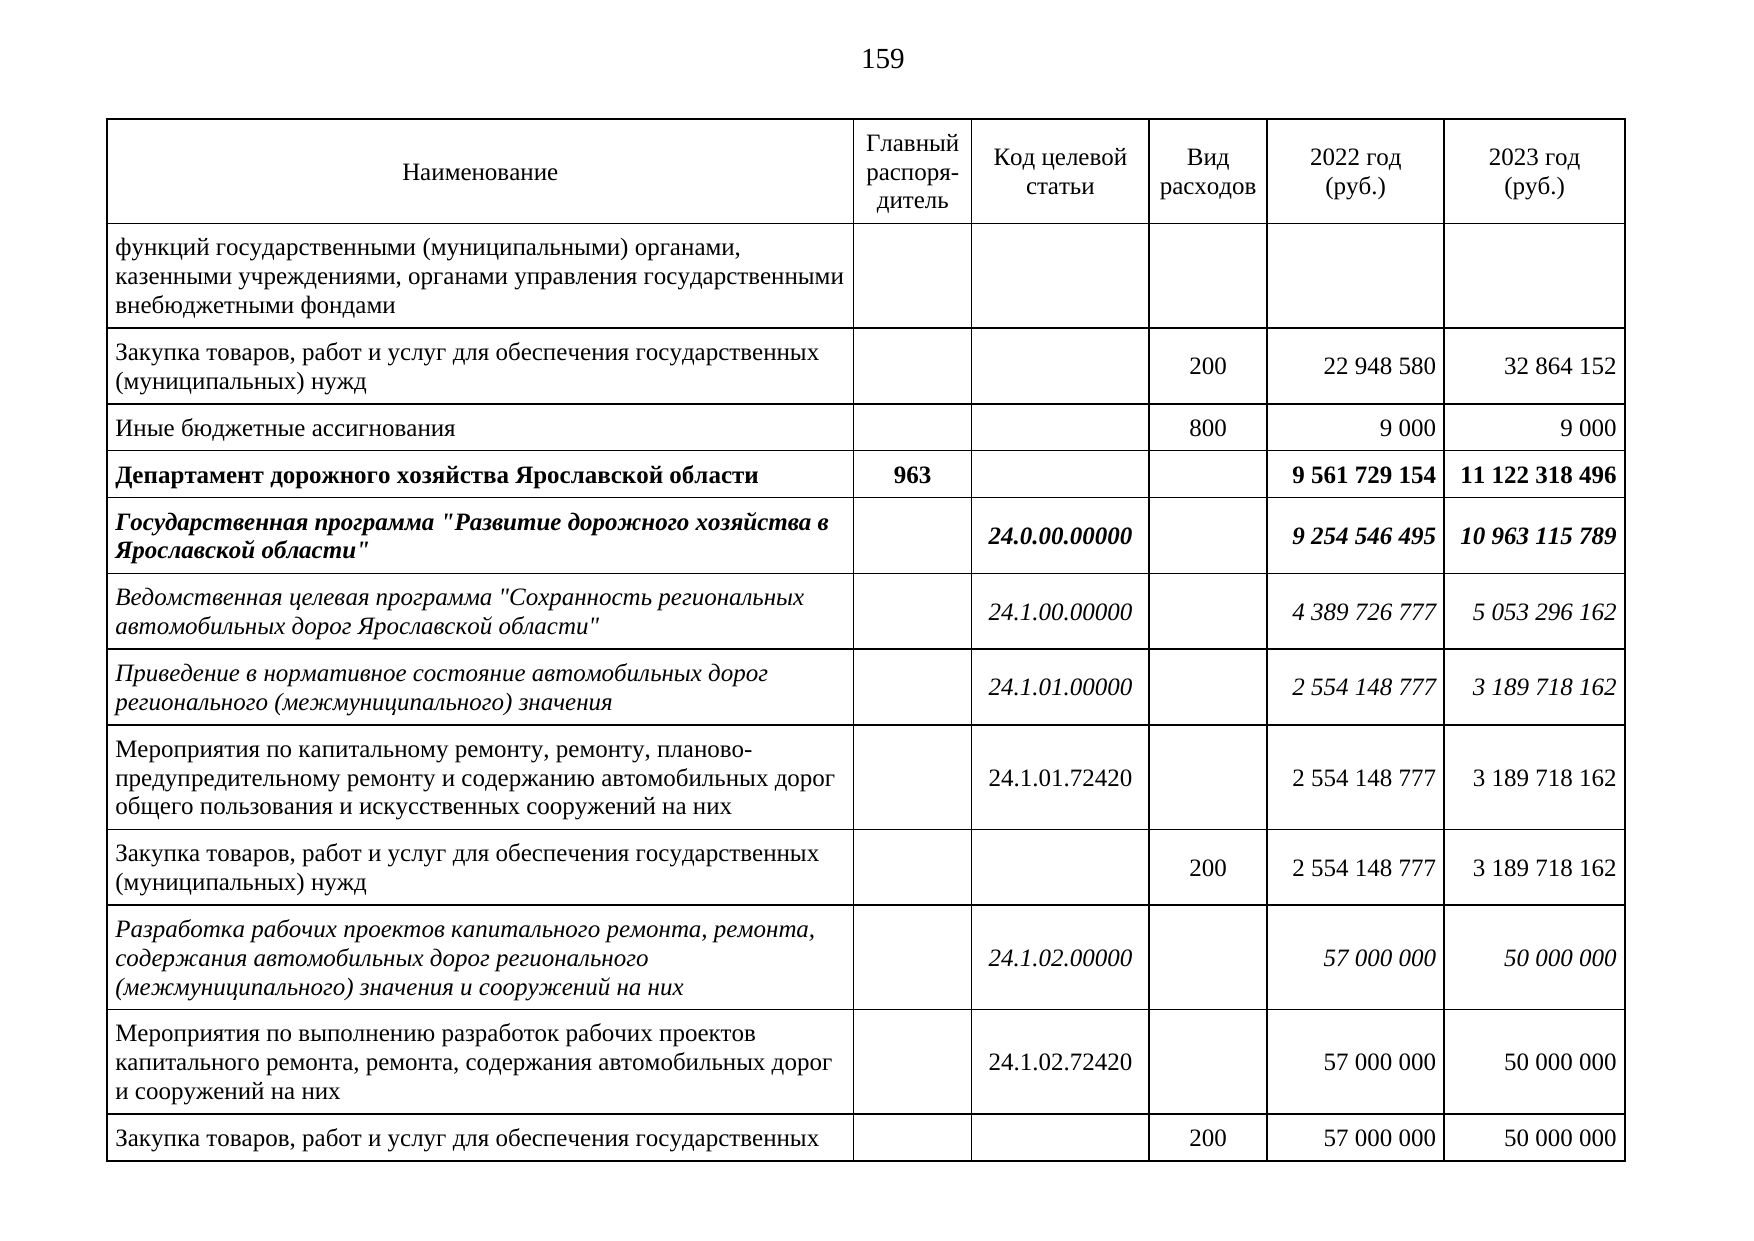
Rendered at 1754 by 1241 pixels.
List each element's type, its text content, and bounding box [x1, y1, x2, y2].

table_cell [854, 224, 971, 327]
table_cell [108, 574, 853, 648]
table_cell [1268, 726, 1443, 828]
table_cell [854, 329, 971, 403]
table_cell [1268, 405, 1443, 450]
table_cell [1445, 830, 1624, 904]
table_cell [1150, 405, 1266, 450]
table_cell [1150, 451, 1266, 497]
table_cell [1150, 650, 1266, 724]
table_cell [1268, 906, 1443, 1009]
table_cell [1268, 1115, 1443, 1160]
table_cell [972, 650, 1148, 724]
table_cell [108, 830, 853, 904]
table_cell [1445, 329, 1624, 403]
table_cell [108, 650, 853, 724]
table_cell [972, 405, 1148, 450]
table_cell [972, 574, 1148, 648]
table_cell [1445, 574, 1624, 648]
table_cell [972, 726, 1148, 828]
table_header Главный распоря-дитель [854, 120, 971, 223]
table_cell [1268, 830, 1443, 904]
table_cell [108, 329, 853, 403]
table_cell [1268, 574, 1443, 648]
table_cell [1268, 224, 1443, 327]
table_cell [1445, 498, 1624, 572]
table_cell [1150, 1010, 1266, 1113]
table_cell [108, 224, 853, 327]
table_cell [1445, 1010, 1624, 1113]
table_header 2023 год (руб.) [1445, 120, 1624, 223]
table_header Вид расходов [1150, 120, 1266, 223]
table_header Наименование [108, 120, 853, 223]
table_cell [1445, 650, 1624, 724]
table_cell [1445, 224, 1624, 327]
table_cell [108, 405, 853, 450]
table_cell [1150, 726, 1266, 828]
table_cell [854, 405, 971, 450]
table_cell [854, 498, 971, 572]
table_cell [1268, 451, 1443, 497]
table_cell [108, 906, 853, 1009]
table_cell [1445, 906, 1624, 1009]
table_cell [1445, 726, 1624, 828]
table_header Код целевой статьи [972, 120, 1148, 223]
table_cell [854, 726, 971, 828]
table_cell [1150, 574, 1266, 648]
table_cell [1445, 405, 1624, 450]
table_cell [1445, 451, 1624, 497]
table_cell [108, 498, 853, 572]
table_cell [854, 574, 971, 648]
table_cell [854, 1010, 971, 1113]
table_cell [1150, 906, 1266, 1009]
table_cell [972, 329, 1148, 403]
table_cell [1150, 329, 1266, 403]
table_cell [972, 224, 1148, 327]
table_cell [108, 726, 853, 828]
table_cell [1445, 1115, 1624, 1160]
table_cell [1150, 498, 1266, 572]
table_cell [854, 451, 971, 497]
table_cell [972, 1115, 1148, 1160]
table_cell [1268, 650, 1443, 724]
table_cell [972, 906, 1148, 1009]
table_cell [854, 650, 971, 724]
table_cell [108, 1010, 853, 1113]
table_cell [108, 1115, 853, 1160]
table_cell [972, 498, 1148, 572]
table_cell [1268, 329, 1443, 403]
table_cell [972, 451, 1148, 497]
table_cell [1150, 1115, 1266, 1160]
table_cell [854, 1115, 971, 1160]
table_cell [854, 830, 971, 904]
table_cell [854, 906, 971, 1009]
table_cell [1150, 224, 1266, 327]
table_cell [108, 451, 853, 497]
table_header 2022 год (руб.) [1268, 120, 1443, 223]
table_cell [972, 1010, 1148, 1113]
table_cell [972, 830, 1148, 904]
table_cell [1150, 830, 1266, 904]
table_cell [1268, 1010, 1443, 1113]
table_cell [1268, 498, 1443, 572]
